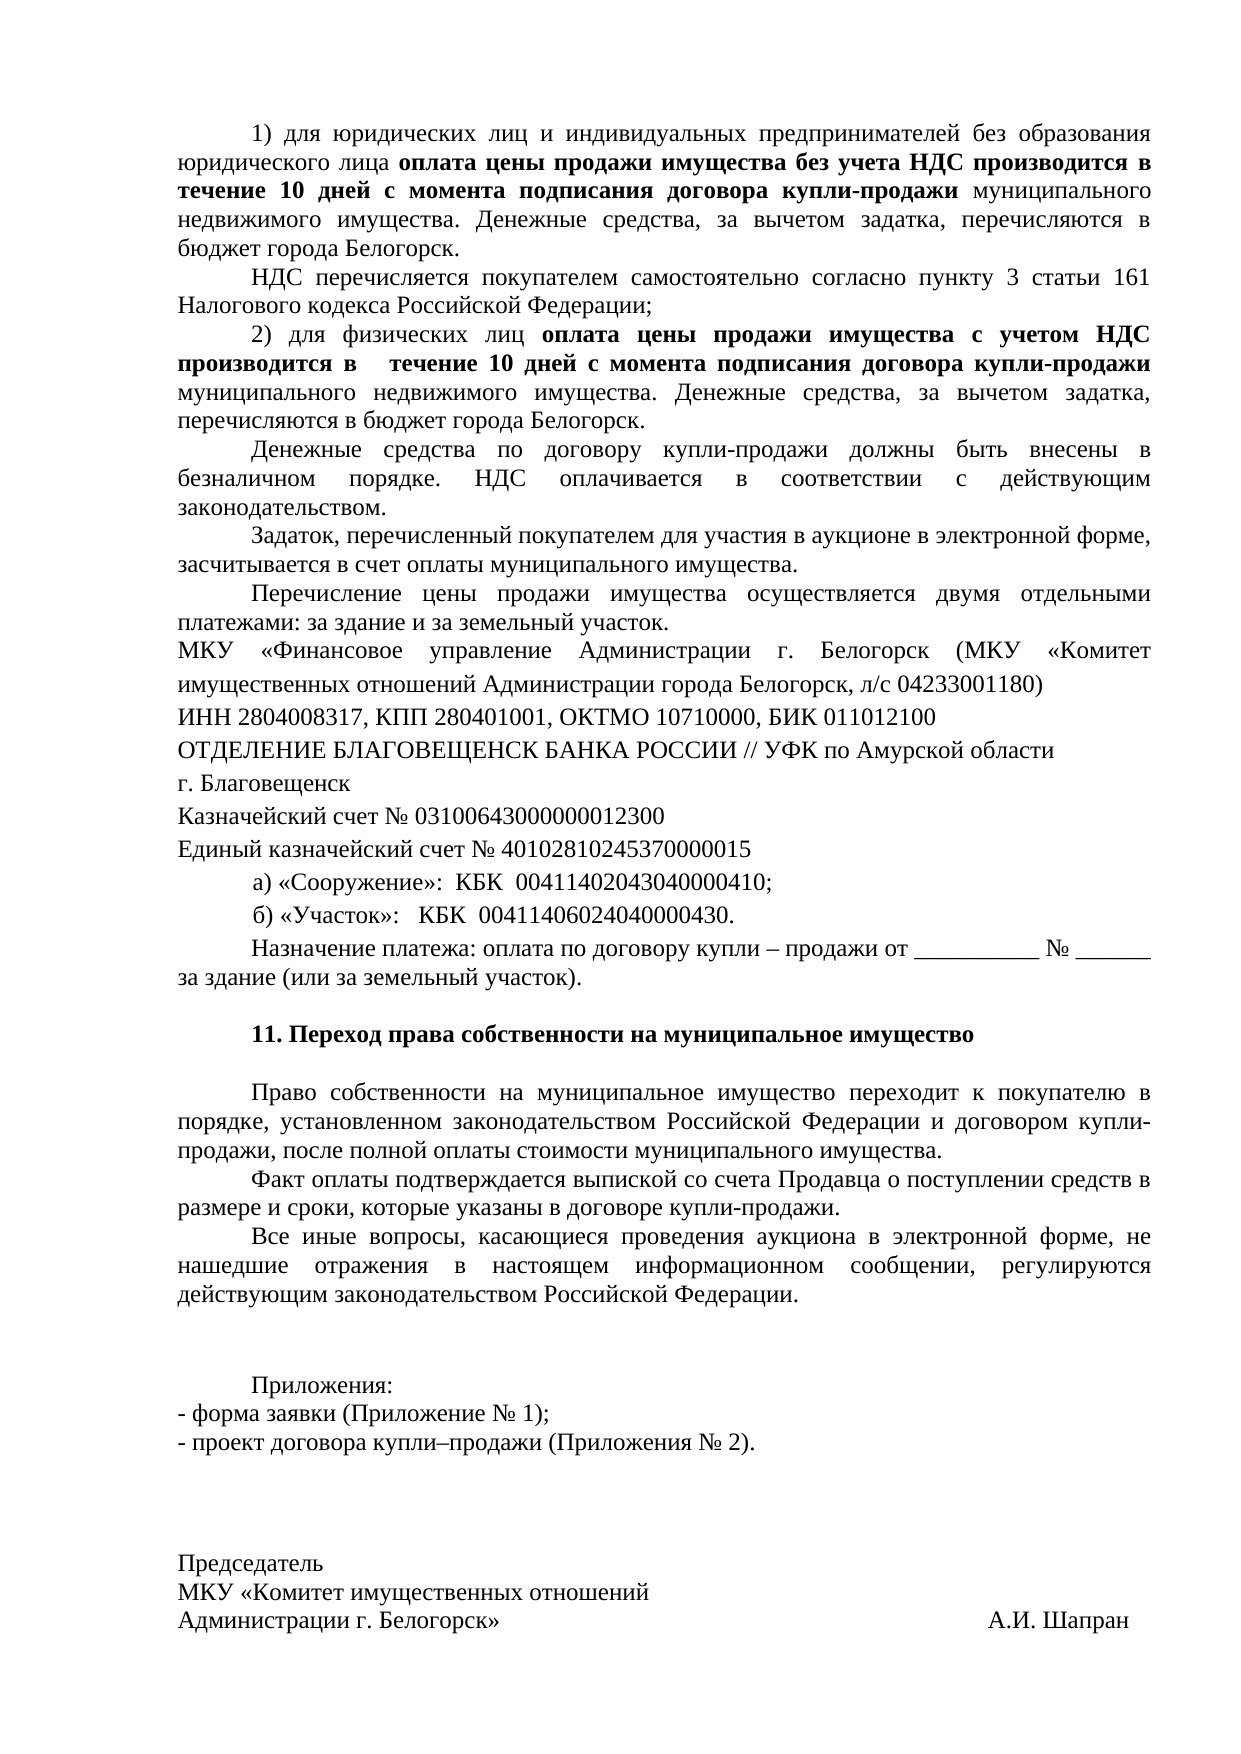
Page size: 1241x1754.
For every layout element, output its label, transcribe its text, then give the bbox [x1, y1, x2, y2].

text Задаток, перечисленный покупателем для участия в аукционе в электронной форме, засчитывается в счет оплаты муниципального имущества. [177, 521, 1152, 578]
text МКУ «Комитет имущественных отношений [177, 1577, 1152, 1605]
text Председатель [177, 1548, 1152, 1577]
text Приложения: [177, 1370, 1152, 1398]
text Администрации г. Белогорск» А.И. Шапран [177, 1605, 1152, 1634]
text 11. Переход права собственности на муниципальное имущество [177, 1019, 1152, 1048]
text Казначейский счет № 03100643000000012300 [177, 801, 1152, 829]
text 2) для физических лиц оплата цены продажи имущества с учетом НДС производится в течение 10 дней с момента подписания договора купли-продажи муниципального недвижимого имущества. Денежные средства, за вычетом задатка, перечисляются в бюджет города Белогорск. [177, 319, 1152, 434]
text ОТДЕЛЕНИЕ БЛАГОВЕЩЕНСК БАНКА РОССИИ // УФК по Амурской области г. Благовещенск [177, 735, 1152, 796]
text а) «Сооружение»: КБК 00411402043040000410; [252, 867, 1152, 896]
text - проект договора купли–продажи (Приложения № 2). [177, 1427, 1152, 1456]
text ИНН 2804008317, КПП 280401001, ОКТМО 10710000, БИК 011012100 [177, 702, 1152, 730]
text МКУ «Финансовое управление Администрации г. Белогорск (МКУ «Комитет имущественных отношений Администрации города Белогорск, л/с 04233001180) [177, 636, 1152, 697]
text 1) для юридических лиц и индивидуальных предпринимателей без образования юридического лица оплата цены продажи имущества без учета НДС производится в течение 10 дней с момента подписания договора купли-продажи муниципального недвижимого имущества. Денежные средства, за вычетом задатка, перечисляются в бюджет города Белогорск. [177, 118, 1152, 262]
text Все иные вопросы, касающиеся проведения аукциона в электронной форме, не нашедшие отражения в настоящем информационном сообщении, регулируются действующим законодательством Российской Федерации. [177, 1221, 1152, 1307]
text Единый казначейский счет № 40102810245370000015 [177, 834, 1152, 862]
text Право собственности на муниципальное имущество переходит к покупателю в порядке, установленном законодательством Российской Федерации и договором купли-продажи, после полной оплаты стоимости муниципального имущества. [177, 1077, 1152, 1164]
text б) «Участок»: КБК 00411406024040000430. [252, 900, 1152, 928]
text Денежные средства по договору купли-продажи должны быть внесены в безналичном порядке. НДС оплачивается в соответствии с действующим законодательством. [177, 434, 1152, 521]
text Перечисление цены продажи имущества осуществляется двумя отдельными платежами: за здание и за земельный участок. [177, 578, 1152, 636]
text - форма заявки (Приложение № 1); [177, 1398, 1152, 1427]
text Факт оплаты подтверждается выпиской со счета Продавца о поступлении средств в размере и сроки, которые указаны в договоре купли-продажи. [177, 1164, 1152, 1221]
text Назначение платежа: оплата по договору купли – продажи от __________ № ______ за здание (или за земельный участок). [177, 933, 1152, 990]
text НДС перечисляется покупателем самостоятельно согласно пункту 3 статьи 161 Налогового кодекса Российской Федерации; [177, 262, 1152, 319]
